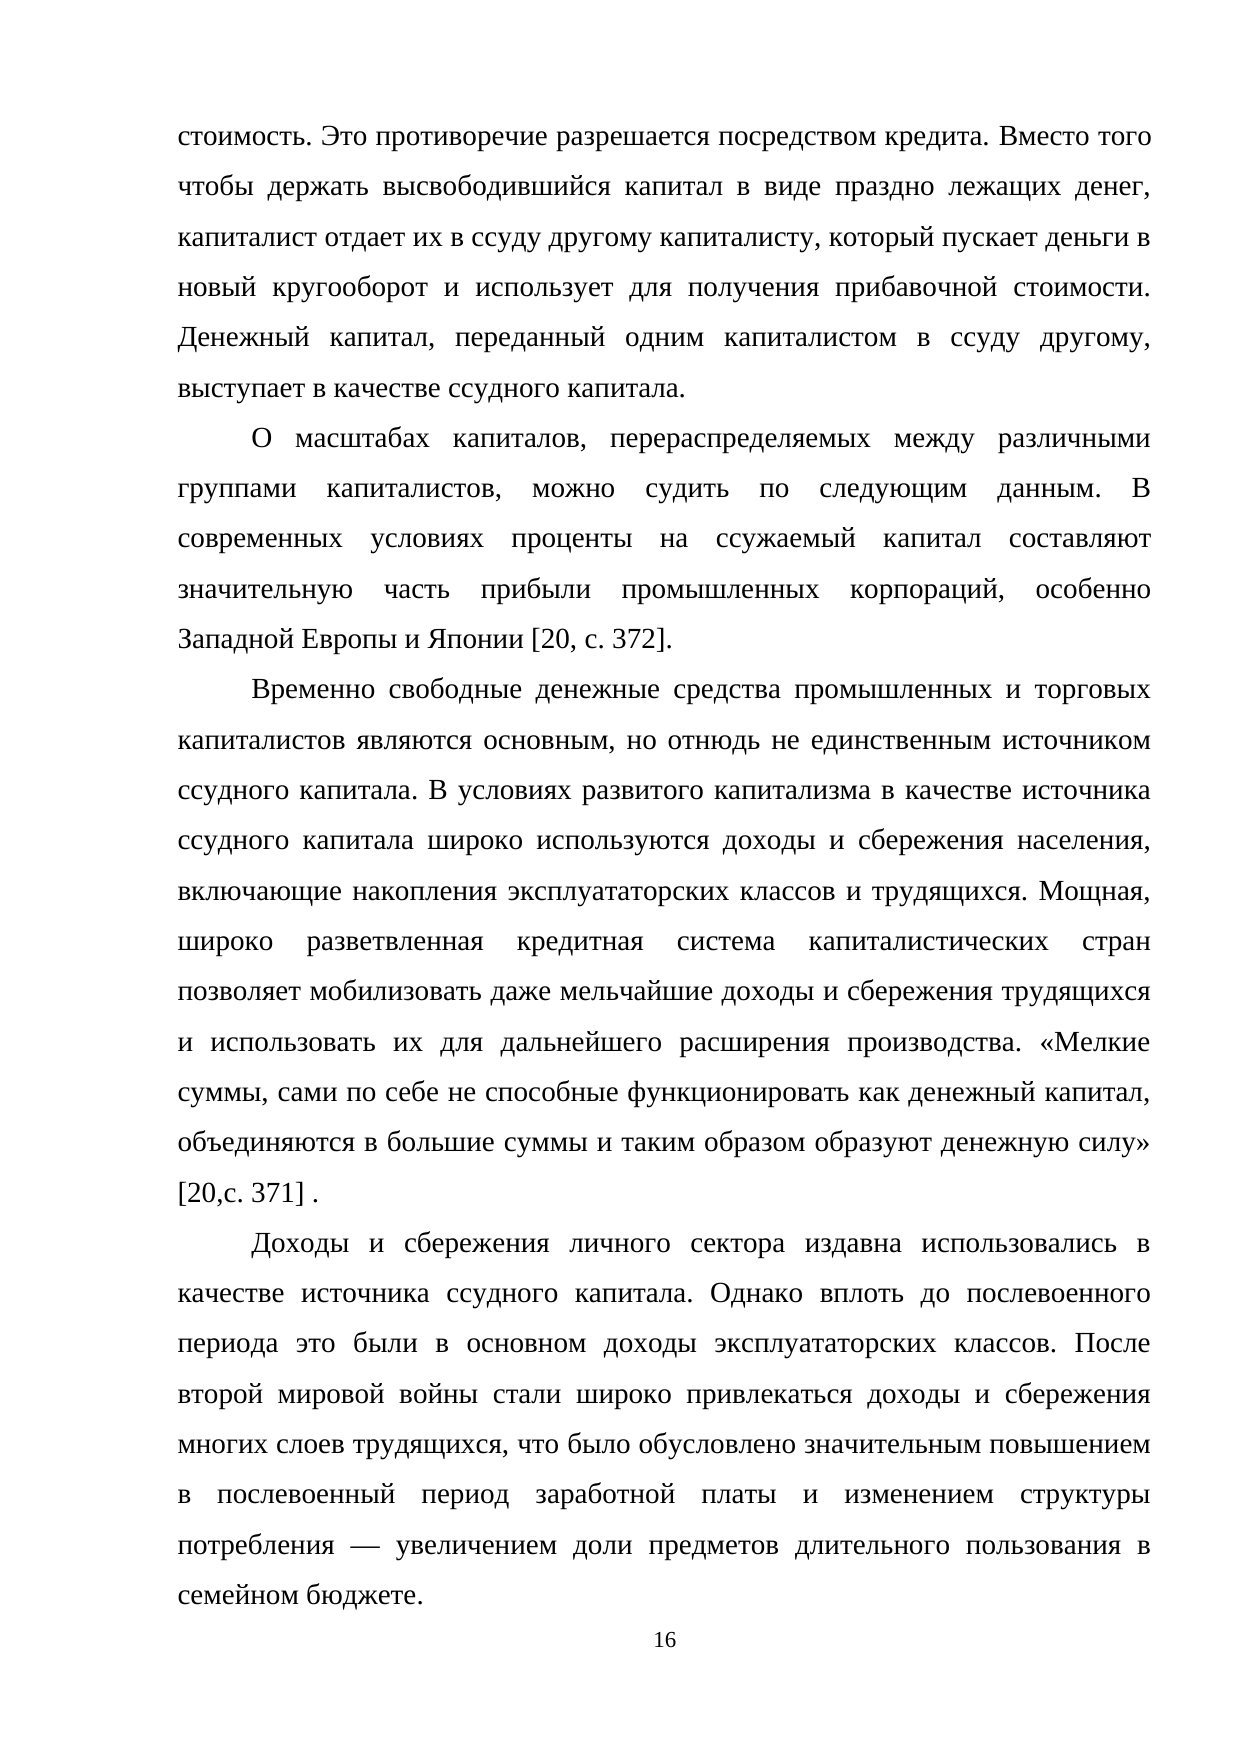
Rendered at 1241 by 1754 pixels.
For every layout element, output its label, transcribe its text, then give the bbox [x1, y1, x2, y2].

text Временно свободные денежные средства промышленных и торговых капиталистов являются основным, но отнюдь не единственным источником ссудного капитала. В условиях развитого капитализма в качестве источника ссудного капитала широко используются доходы и сбережения населения, включающие накопления эксплуататорских классов и трудящихся. Мощная, широко разветвленная кредитная система капиталистических стран позволяет мобилизовать даже мельчайшие доходы и сбережения трудящихся и использовать их для дальнейшего расширения производства. «Мелкие суммы, сами по себе не способные функционировать как денежный капитал, объединяются в большие суммы и таким образом образуют денежную силу» [20,с. 371] . [177, 672, 1152, 1208]
text О масштабах капиталов, перераспределяемых между различными группами капиталистов, можно судить по следующим данным. В современных условиях проценты на ссужаемый капитал составляют значительную часть прибыли промышленных корпораций, особенно Западной Европы и Японии [20, с. 372]. [177, 420, 1152, 655]
text Доходы и сбережения личного сектора издавна использовались в качестве источника ссудного капитала. Однако вплоть до послевоенного периода это были в основном доходы эксплуататорских классов. После второй мировой войны стали широко привлекаться доходы и сбережения многих слоев трудящихся, что было обусловлено значительным повышением в послевоенный период заработной платы и изменением структуры потребления — увеличением доли предметов длительного пользования в семейном бюджете. [177, 1225, 1152, 1611]
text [177, 118, 1152, 403]
